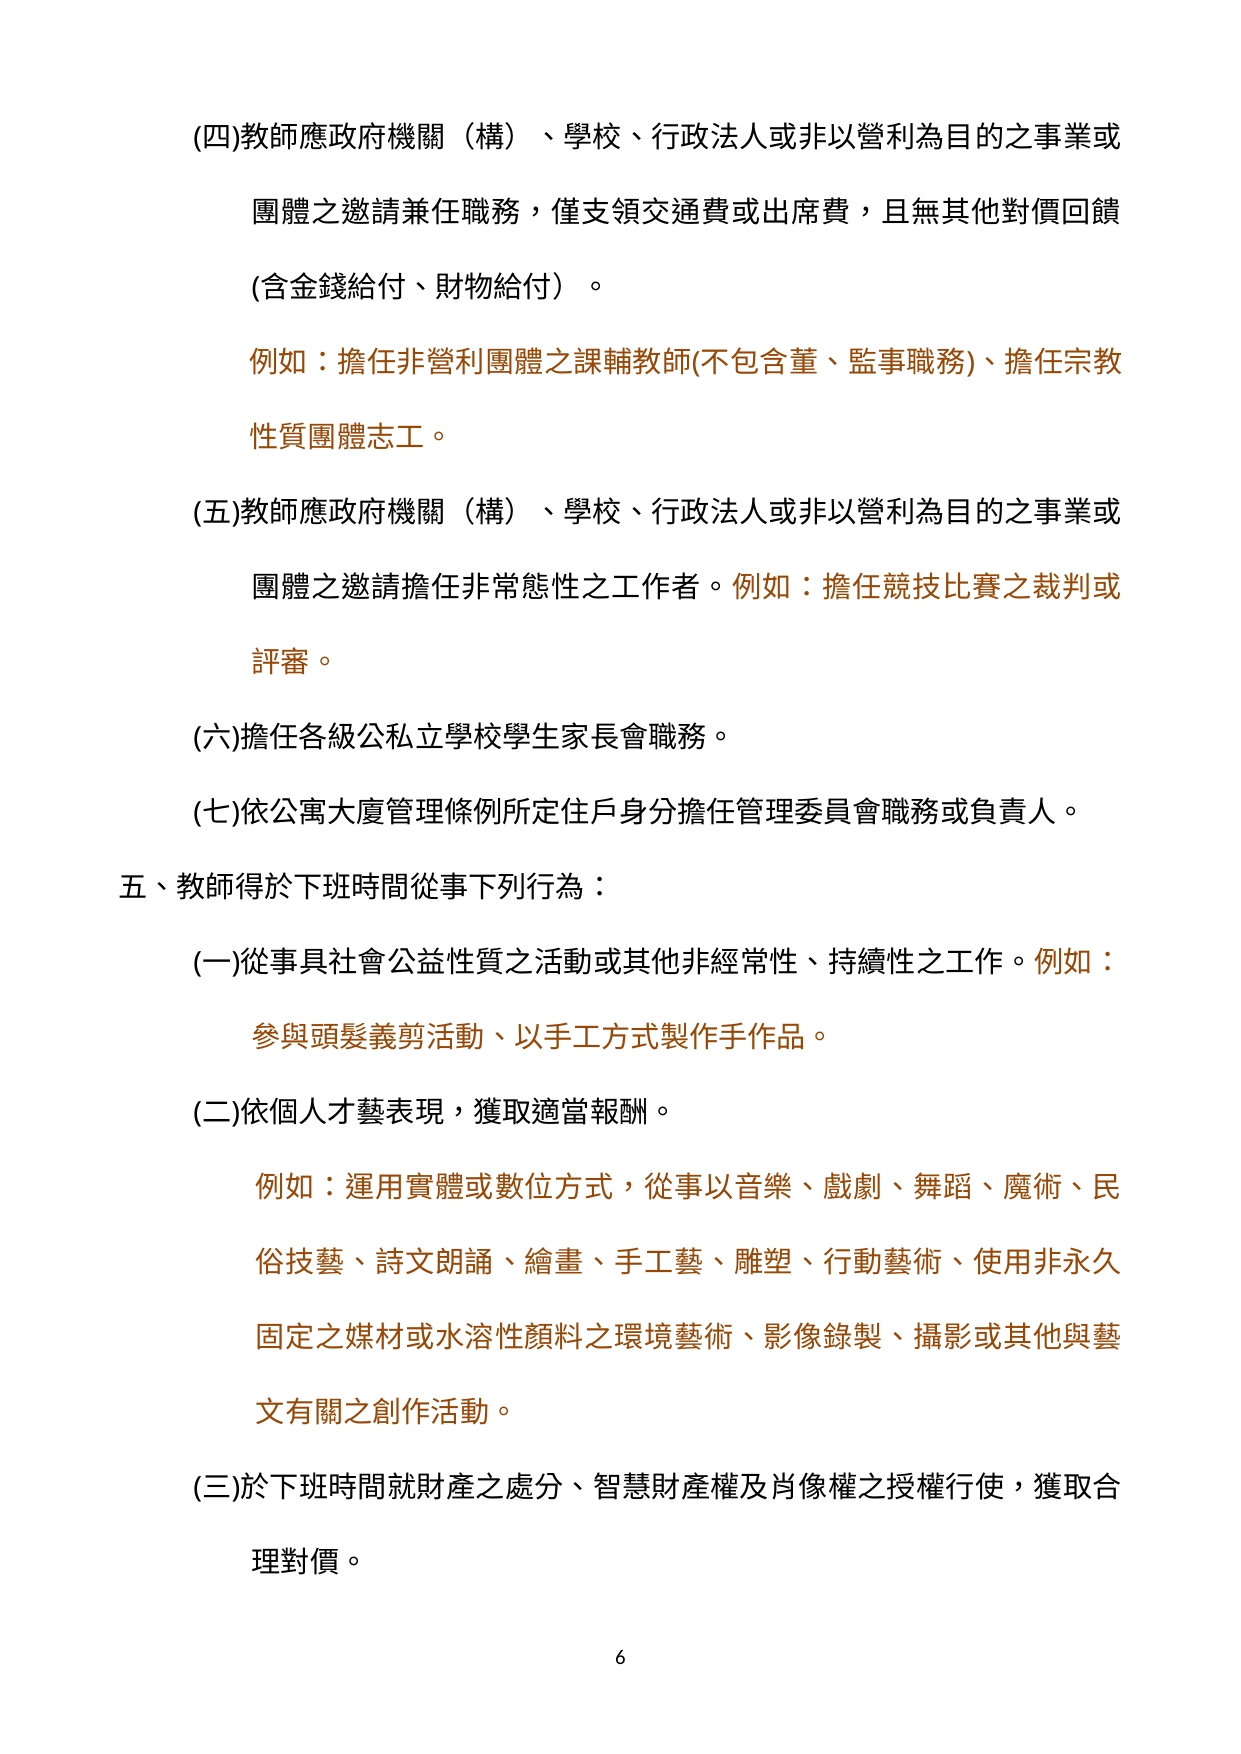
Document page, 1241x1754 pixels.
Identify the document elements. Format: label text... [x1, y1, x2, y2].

text 例如：擔任非營利團體之課輔教師(不包含董、監事職務)、擔任宗教性質團體志工。 [249, 323, 1122, 473]
text (一)從事具社會公益性質之活動或其他非經常性、持續性之工作。例如：參與頭髮義剪活動、以手工方式製作手作品。 [193, 923, 1122, 1073]
text (五)教師應政府機關（構）、學校、行政法人或非以營利為目的之事業或團體之邀請擔任非常態性之工作者。例如：擔任競技比賽之裁判或評審。 [193, 473, 1122, 698]
text (七)依公寓大廈管理條例所定住戶身分擔任管理委員會職務或負責人。 [193, 773, 1122, 848]
text 例如：運用實體或數位方式，從事以音樂、戲劇、舞蹈、魔術、民俗技藝、詩文朗誦、繪畫、手工藝、雕塑、行動藝術、使用非永久固定之媒材或水溶性顏料之環境藝術、影像錄製、攝影或其他與藝文有關之創作活動。 [256, 1148, 1122, 1448]
text (六)擔任各級公私立學校學生家長會職務。 [193, 698, 1122, 773]
text 五、教師得於下班時間從事下列行為： [118, 848, 1122, 923]
text (四)教師應政府機關（構）、學校、行政法人或非以營利為目的之事業或團體之邀請兼任職務，僅支領交通費或出席費，且無其他對價回饋(含金錢給付、財物給付）。 [193, 98, 1122, 323]
text (二)依個人才藝表現，獲取適當報酬。 [193, 1073, 1122, 1148]
text (三)於下班時間就財產之處分、智慧財產權及肖像權之授權行使，獲取合理對價。 [193, 1448, 1122, 1598]
